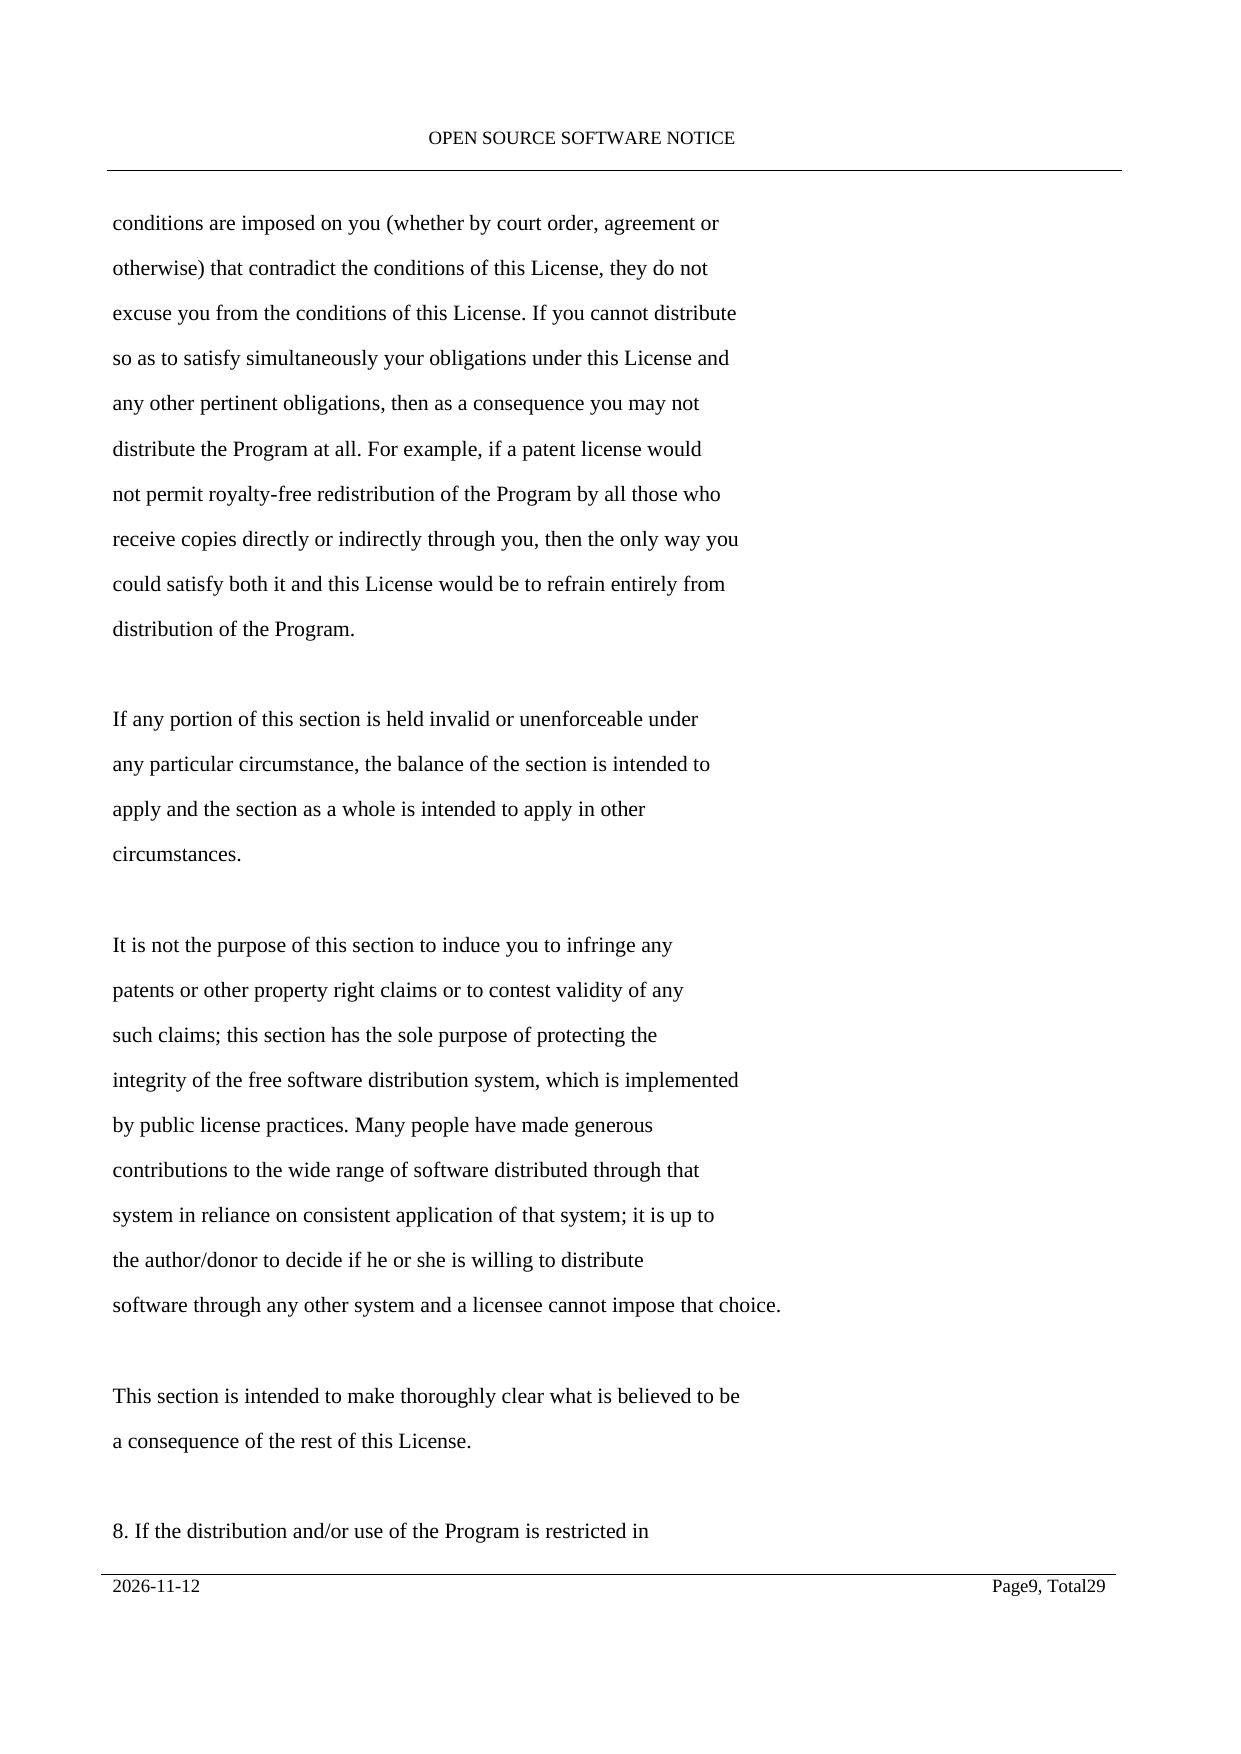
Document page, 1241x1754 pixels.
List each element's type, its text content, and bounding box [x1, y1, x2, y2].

text by public license practices. Many people have made generous [112, 1108, 1128, 1141]
text so as to satisfy simultaneously your obligations under this License and [112, 342, 1128, 374]
text such claims; this section has the sole purpose of protecting the [112, 1018, 1128, 1051]
text otherwise) that contradict the conditions of this License, they do not [112, 251, 1128, 284]
text contributions to the wide range of software distributed through that [112, 1153, 1128, 1186]
text conditions are imposed on you (whether by court order, agreement or [112, 206, 1128, 239]
text apply and the section as a whole is intended to apply in other [112, 793, 1128, 825]
text the author/donor to decide if he or she is willing to distribute [112, 1244, 1128, 1276]
text not permit royalty-free redistribution of the Program by all those who [112, 477, 1128, 509]
text This section is intended to make thoroughly clear what is believed to be [112, 1379, 1128, 1412]
text integrity of the free software distribution system, which is implemented [112, 1063, 1128, 1096]
text could satisfy both it and this License would be to refrain entirely from [112, 567, 1128, 600]
text any other pertinent obligations, then as a consequence you may not [112, 387, 1128, 419]
text distribution of the Program. [112, 612, 1128, 645]
text a consequence of the rest of this License. [112, 1424, 1128, 1457]
text patents or other property right claims or to contest validity of any [112, 973, 1128, 1006]
text distribute the Program at all. For example, if a patent license would [112, 432, 1128, 464]
text any particular circumstance, the balance of the section is intended to [112, 748, 1128, 780]
text It is not the purpose of this section to induce you to infringe any [112, 928, 1128, 961]
text system in reliance on consistent application of that system; it is up to [112, 1199, 1128, 1231]
text 8. If the distribution and/or use of the Program is restricted in [112, 1514, 1128, 1547]
text circumstances. [112, 838, 1128, 870]
text excuse you from the conditions of this License. If you cannot distribute [112, 297, 1128, 329]
text software through any other system and a licensee cannot impose that choice. [112, 1289, 1128, 1321]
text receive copies directly or indirectly through you, then the only way you [112, 522, 1128, 554]
text If any portion of this section is held invalid or unenforceable under [112, 702, 1128, 735]
